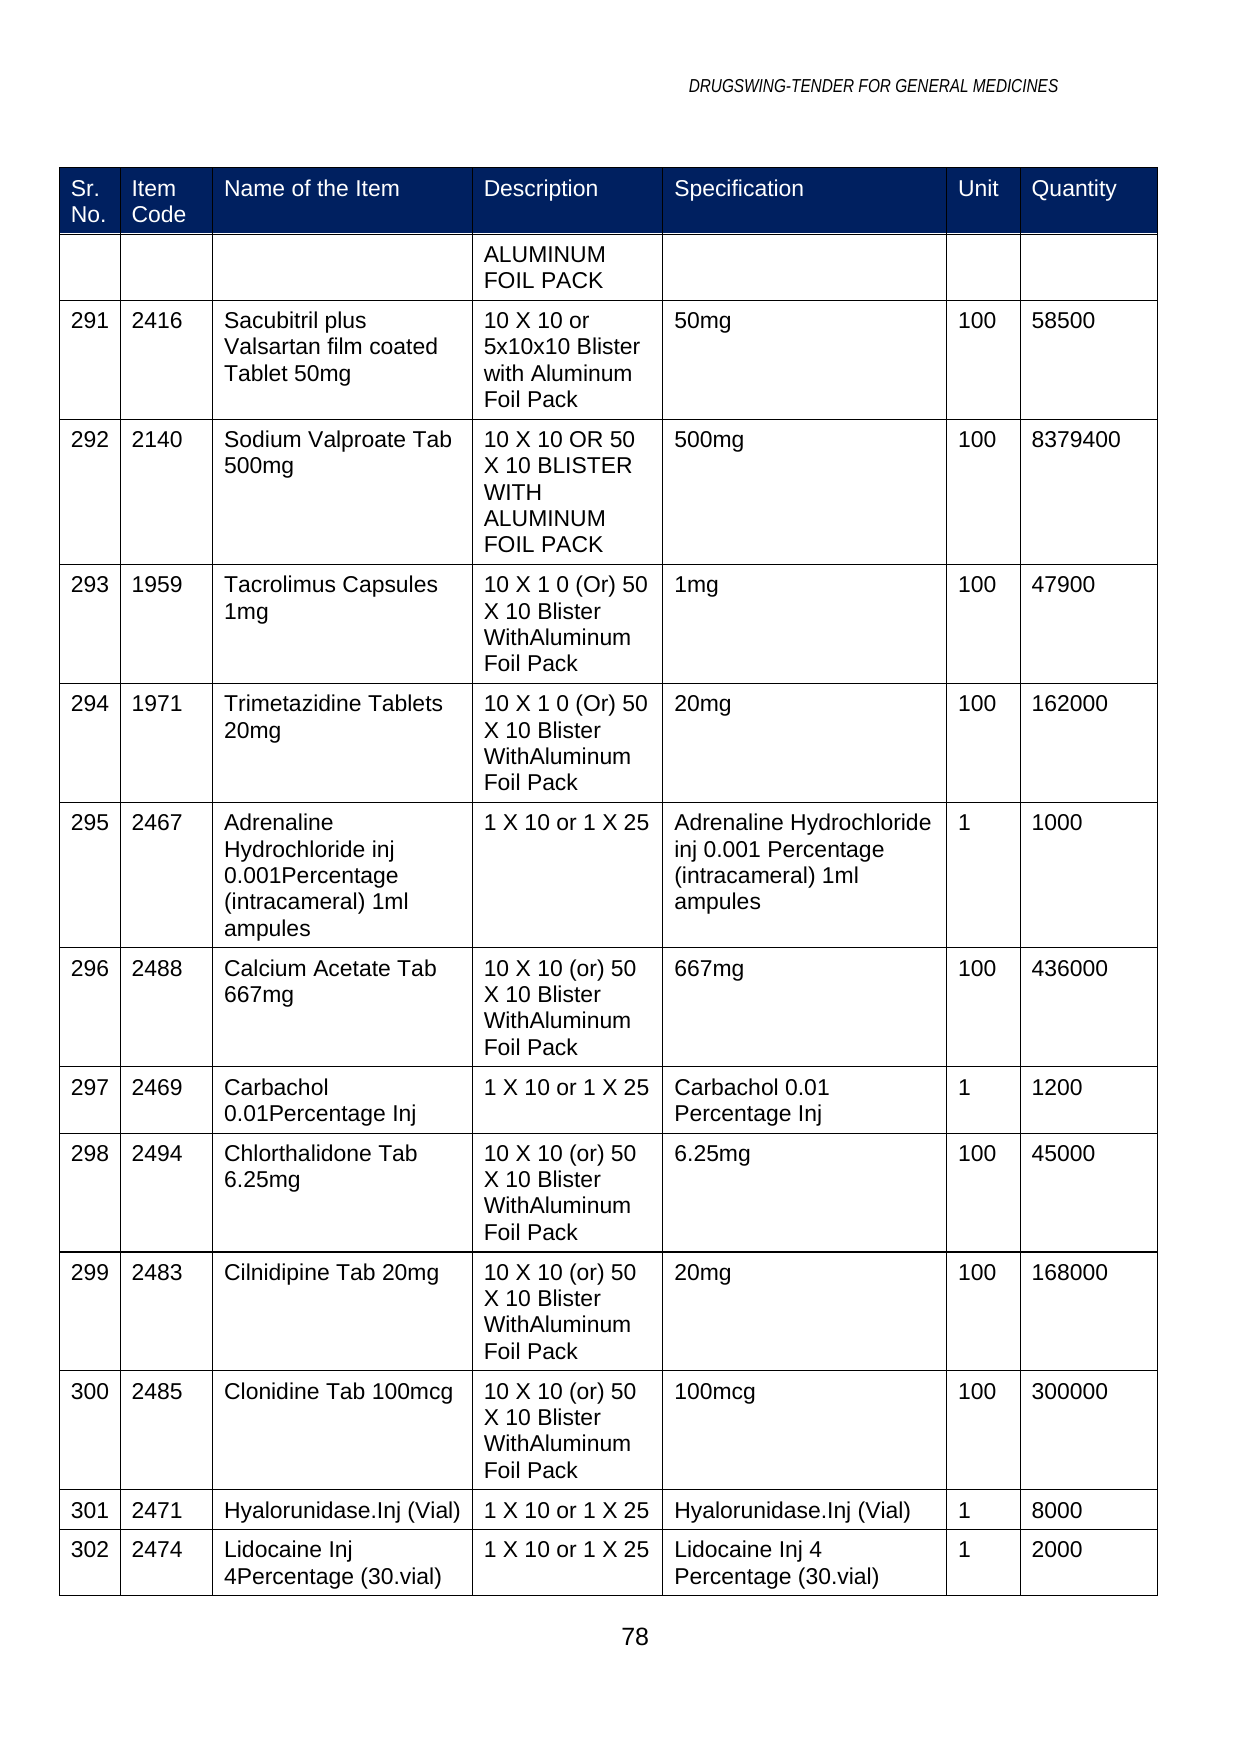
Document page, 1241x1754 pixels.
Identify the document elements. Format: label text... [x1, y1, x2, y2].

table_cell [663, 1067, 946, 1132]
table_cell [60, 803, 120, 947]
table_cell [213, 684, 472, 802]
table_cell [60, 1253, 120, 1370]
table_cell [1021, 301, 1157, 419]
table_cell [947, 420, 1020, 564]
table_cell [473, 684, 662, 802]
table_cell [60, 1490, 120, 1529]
table_header Description [473, 168, 662, 233]
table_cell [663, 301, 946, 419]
table_header Item Code [121, 168, 212, 233]
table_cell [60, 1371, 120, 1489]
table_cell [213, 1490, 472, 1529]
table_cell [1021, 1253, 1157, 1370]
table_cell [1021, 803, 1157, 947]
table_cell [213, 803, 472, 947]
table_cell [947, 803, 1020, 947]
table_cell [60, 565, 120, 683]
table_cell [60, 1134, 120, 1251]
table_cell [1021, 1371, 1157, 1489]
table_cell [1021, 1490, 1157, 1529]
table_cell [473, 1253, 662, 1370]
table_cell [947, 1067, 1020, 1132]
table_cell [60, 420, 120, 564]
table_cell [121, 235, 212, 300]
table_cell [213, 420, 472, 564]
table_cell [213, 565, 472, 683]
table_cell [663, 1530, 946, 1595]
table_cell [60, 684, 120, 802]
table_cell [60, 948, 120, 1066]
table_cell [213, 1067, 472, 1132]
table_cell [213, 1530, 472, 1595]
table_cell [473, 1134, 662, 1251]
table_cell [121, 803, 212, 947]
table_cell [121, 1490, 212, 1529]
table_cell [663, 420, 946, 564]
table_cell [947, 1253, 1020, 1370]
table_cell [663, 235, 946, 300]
table_header Unit [947, 168, 1020, 233]
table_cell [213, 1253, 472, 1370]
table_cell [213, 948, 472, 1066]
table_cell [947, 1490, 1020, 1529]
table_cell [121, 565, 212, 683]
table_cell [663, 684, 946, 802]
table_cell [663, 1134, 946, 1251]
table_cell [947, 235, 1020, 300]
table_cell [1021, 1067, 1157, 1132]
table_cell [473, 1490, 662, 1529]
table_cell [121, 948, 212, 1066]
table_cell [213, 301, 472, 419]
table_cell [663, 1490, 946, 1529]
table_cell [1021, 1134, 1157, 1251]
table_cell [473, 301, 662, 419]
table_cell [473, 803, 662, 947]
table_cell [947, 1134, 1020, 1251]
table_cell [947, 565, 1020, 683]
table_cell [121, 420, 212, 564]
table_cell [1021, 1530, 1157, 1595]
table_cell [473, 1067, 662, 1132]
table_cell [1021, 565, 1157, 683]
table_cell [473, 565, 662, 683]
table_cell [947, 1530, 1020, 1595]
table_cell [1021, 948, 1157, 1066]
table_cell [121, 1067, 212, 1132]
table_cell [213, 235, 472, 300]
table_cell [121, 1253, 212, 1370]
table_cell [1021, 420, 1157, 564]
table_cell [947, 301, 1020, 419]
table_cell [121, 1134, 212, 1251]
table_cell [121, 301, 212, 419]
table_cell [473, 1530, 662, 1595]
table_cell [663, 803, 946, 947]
table_header Quantity [1021, 168, 1157, 233]
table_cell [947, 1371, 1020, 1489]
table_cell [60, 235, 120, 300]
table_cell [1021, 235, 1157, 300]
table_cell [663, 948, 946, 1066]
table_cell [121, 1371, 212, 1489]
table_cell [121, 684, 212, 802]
table_header Sr. No. [60, 168, 120, 233]
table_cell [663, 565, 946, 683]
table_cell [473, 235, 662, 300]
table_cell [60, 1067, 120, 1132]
table_header Name of the Item [213, 168, 472, 233]
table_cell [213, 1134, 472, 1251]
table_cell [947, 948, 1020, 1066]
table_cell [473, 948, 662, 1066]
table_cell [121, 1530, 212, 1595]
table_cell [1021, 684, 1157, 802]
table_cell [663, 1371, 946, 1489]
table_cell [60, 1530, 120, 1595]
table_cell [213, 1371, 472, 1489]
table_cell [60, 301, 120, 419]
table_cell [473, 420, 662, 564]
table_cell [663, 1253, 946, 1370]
table_header Specification [663, 168, 946, 233]
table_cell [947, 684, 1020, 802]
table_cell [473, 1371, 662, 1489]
